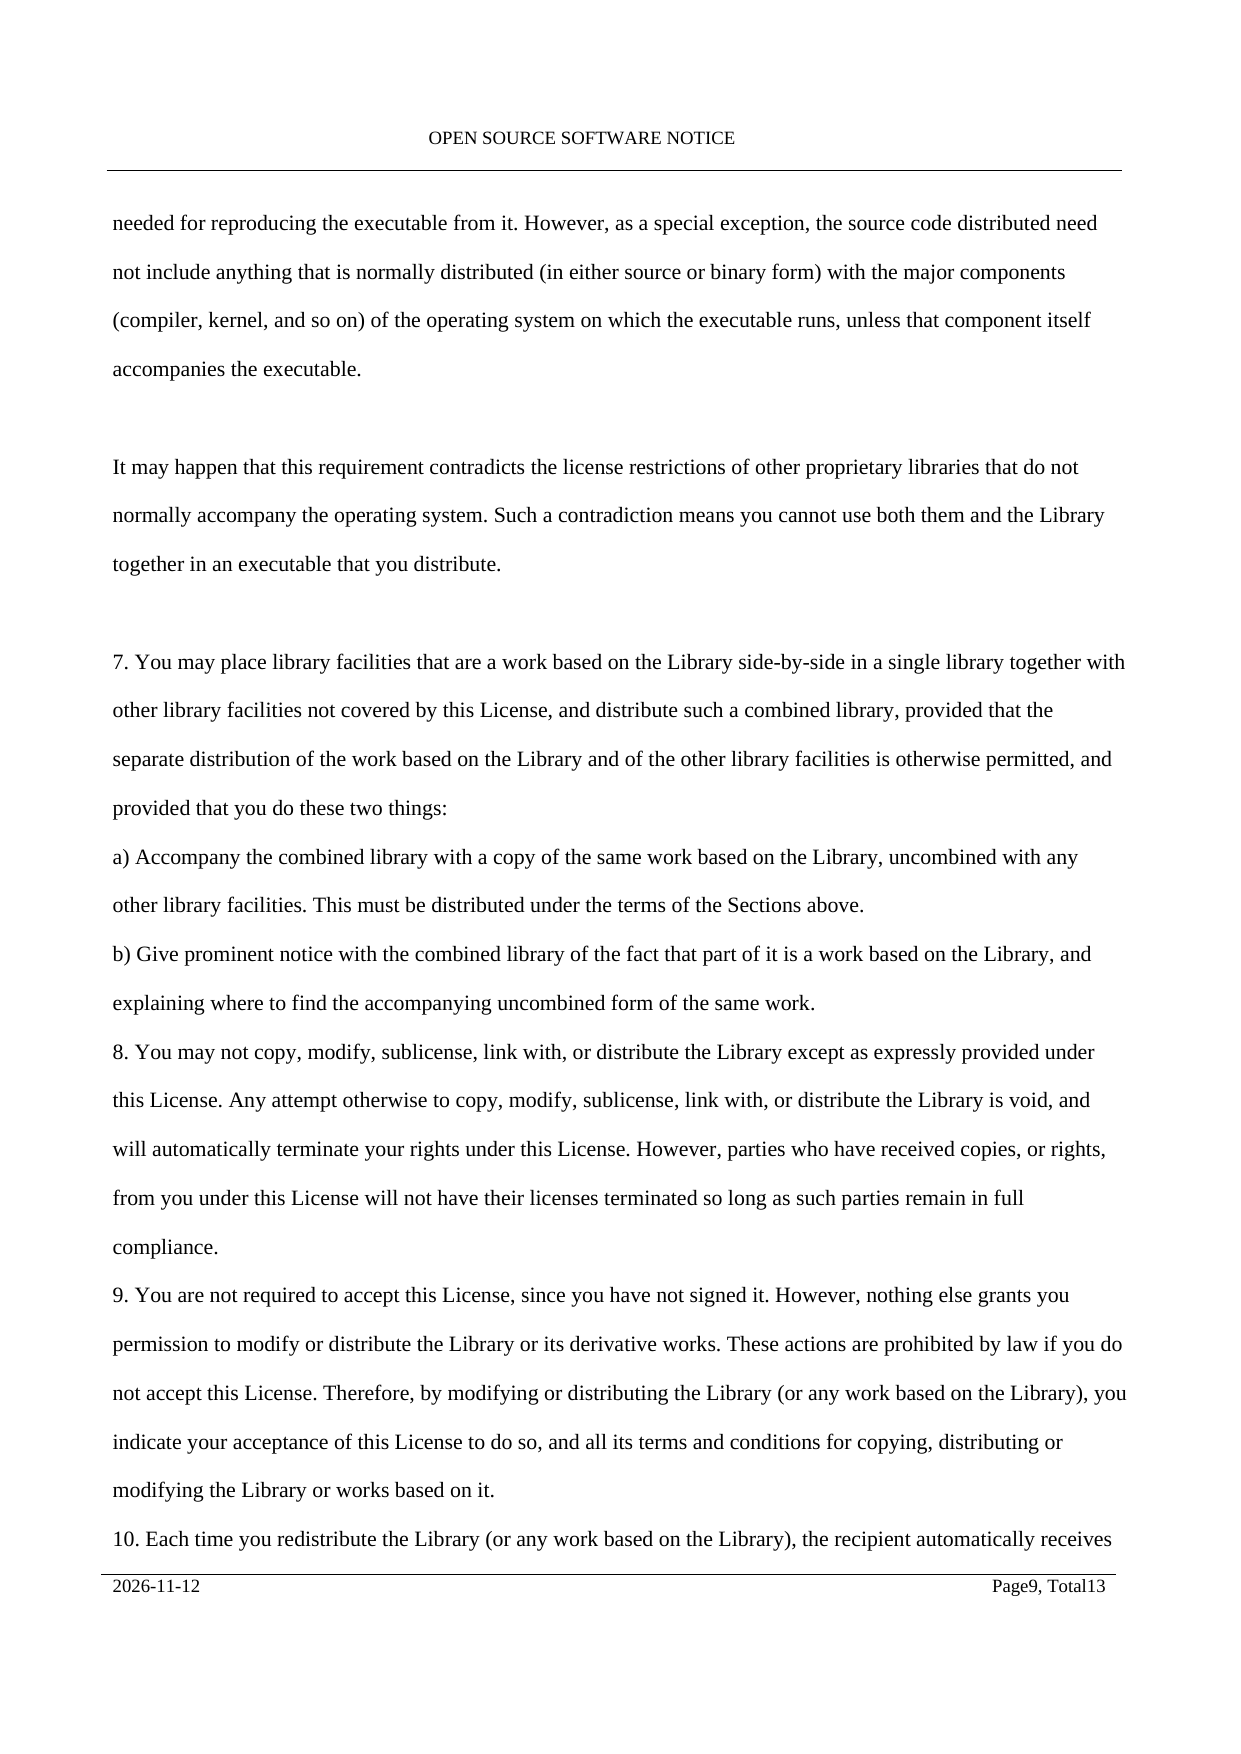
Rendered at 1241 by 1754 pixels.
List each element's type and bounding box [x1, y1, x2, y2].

text [112, 206, 1128, 1555]
